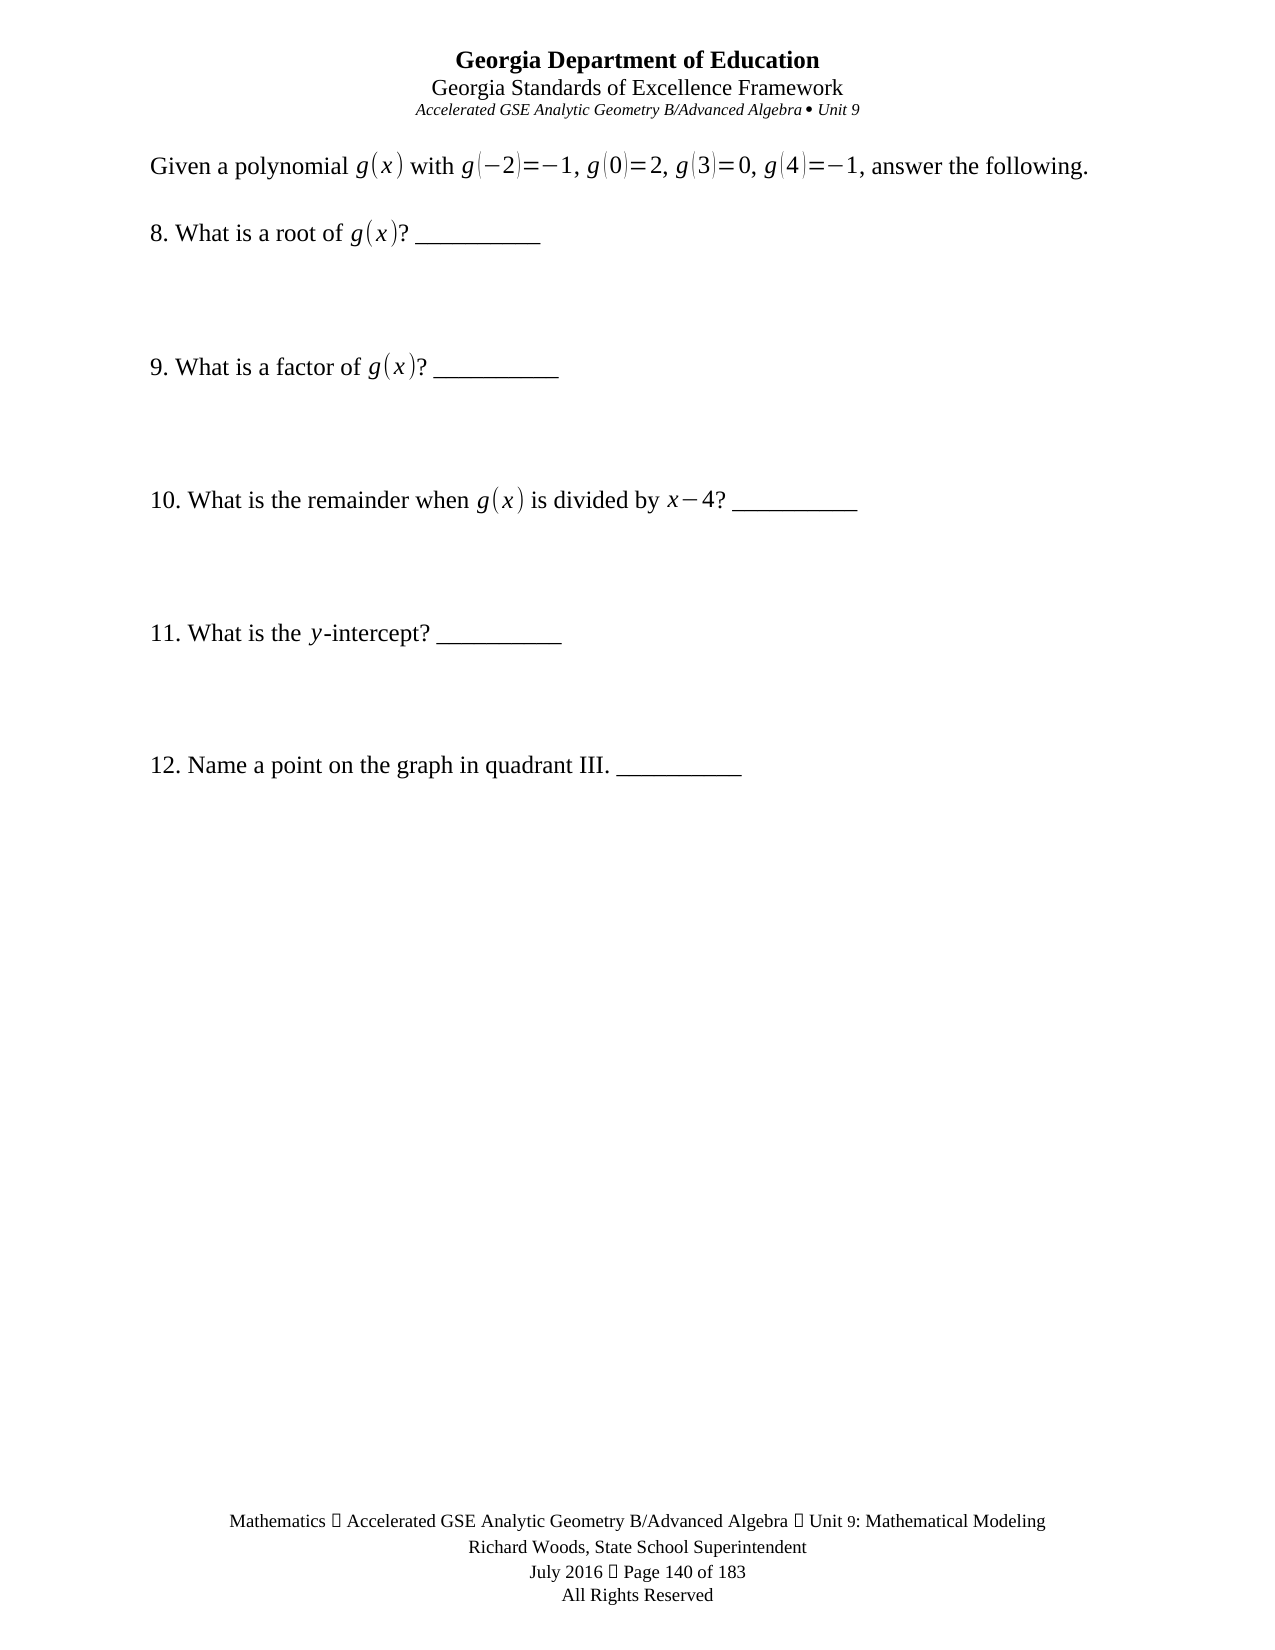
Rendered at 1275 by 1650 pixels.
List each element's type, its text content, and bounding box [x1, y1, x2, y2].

text 12. Name a point on the graph in quadrant III. __________ [150, 750, 1125, 779]
text 11. What is the -intercept? __________ [150, 618, 1125, 647]
text 9. What is a factor of ? __________ [150, 351, 1125, 381]
text 10. What is the remainder when is divided by ? __________ [150, 484, 1125, 514]
text 8. What is a root of ? __________ [150, 218, 1125, 248]
text Given a polynomial with , , , , answer the following. [150, 150, 1125, 181]
